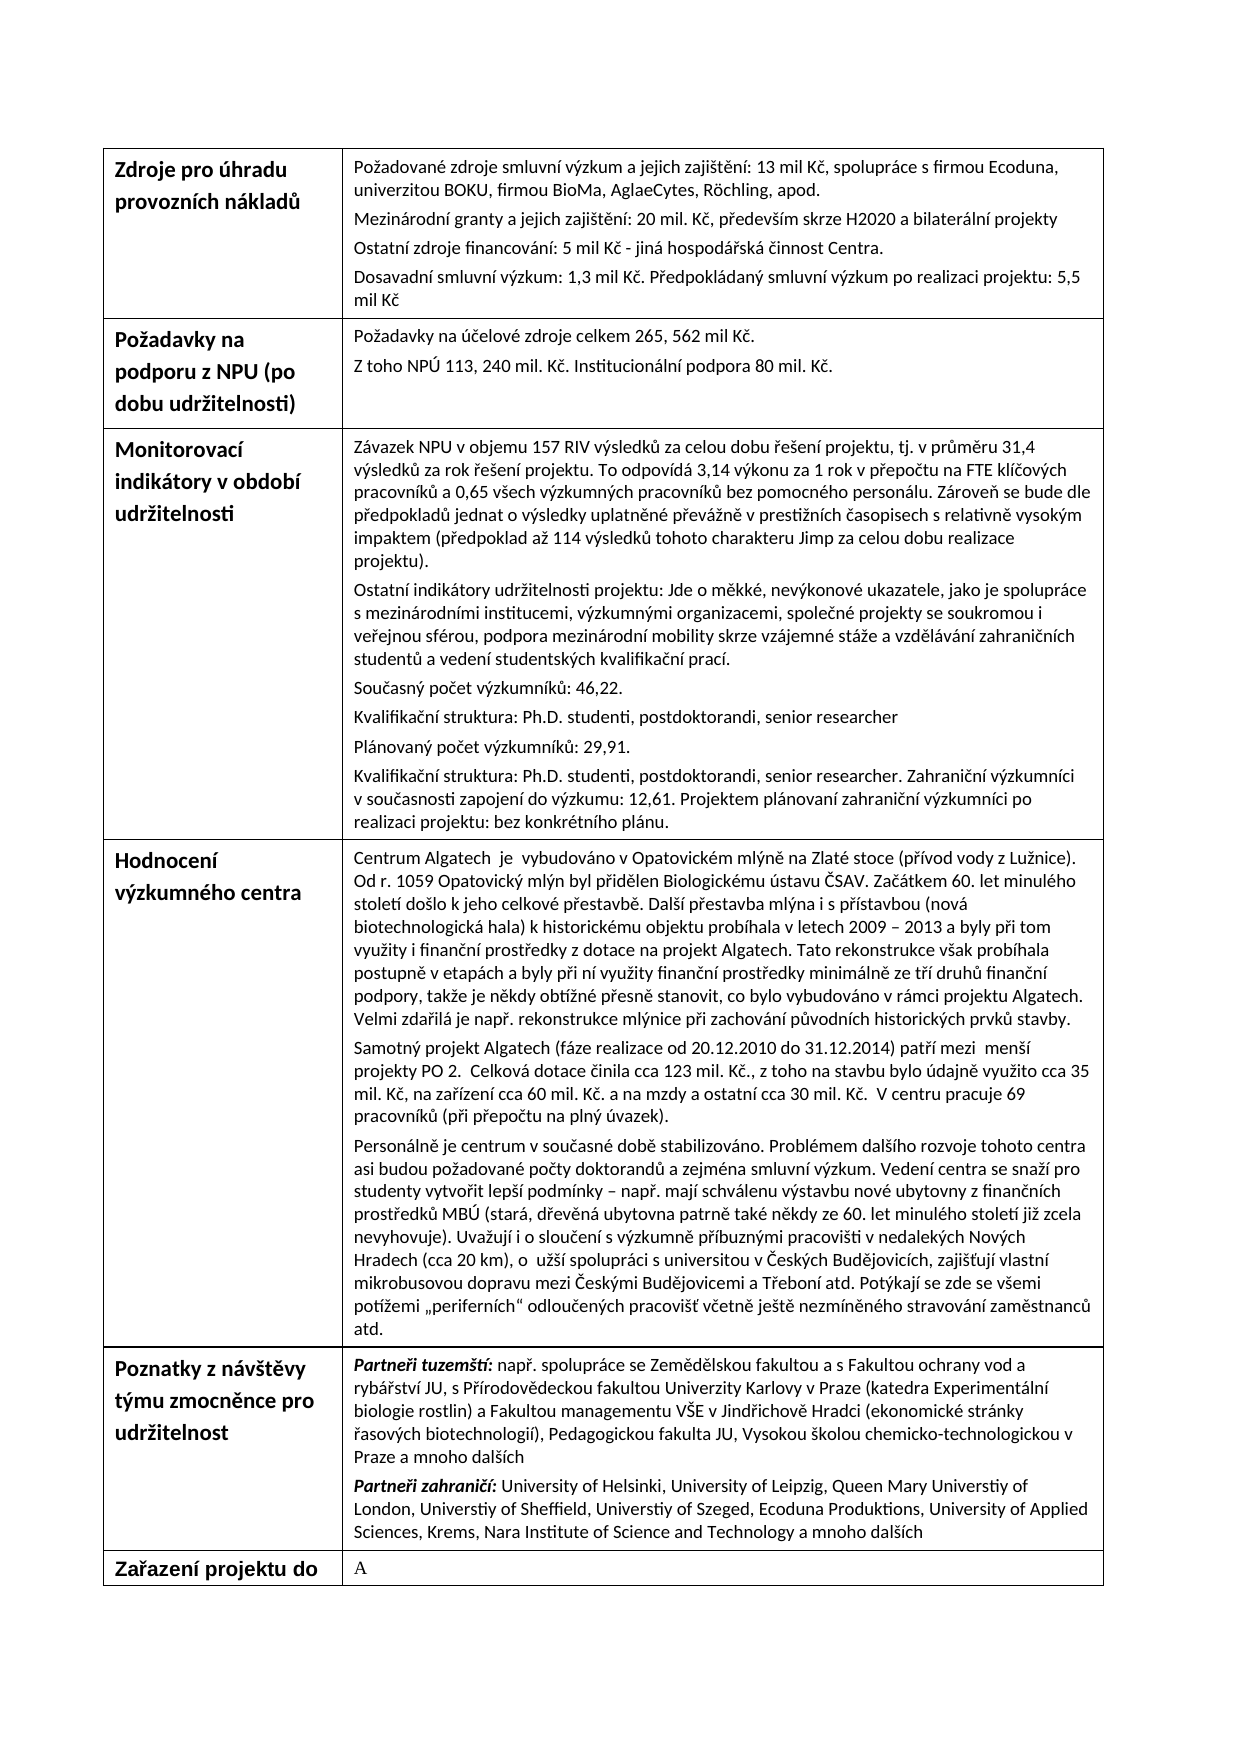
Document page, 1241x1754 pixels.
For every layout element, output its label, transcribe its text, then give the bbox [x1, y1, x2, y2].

table_cell Poznatky z návštěvy týmu zmocněnce pro udržitelnost [104, 1348, 342, 1549]
table_cell Požadavky na účelové zdroje celkem 265, 562 mil Kč. Z toho NPÚ 113, 240 mil. Kč. Institucionální podpora 80 mil. Kč. [343, 319, 1103, 428]
table_cell Monitorovací indikátory v období udržitelnosti [104, 429, 342, 839]
table_cell Požadavky na podporu z NPU (po dobu udržitelnosti) [104, 319, 342, 428]
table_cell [104, 1551, 342, 1584]
table_cell Hodnocení výzkumného centra [104, 840, 342, 1346]
table_cell Závazek NPU v objemu 157 RIV výsledků za celou dobu řešení projektu, tj. v průměru 31,4 výsledků za rok řešení projektu. To odpovídá 3,14 výkonu za 1 rok v přepočtu na FTE klíčových pracovníků a 0,65 všech výzkumných pracovníků bez pomocného personálu. Zároveň se bude dle předpokladů jednat o výsledky uplatněné převážně v prestižních časopisech s relativně vysokým impaktem (předpoklad až 114 výsledků tohoto charakteru Jimp za celou dobu realizace projektu). Ostatní indikátory udržitelnosti projektu: Jde o měkké, nevýkonové ukazatele, jako je spolupráce s mezinárodními institucemi, výzkumnými organizacemi, společné projekty se soukromou i veřejnou sférou, podpora mezinárodní mobility skrze vzájemné stáže a vzdělávání zahraničních studentů a vedení studentských kvalifikační prací. Současný počet výzkumníků: 46,22. Kvalifikační struktura: Ph.D. studenti, postdoktorandi, senior researcher Plánovaný počet výzkumníků: 29,91. Kvalifikační struktura: Ph.D. studenti, postdoktorandi, senior researcher. Zahraniční výzkumníci v současnosti zapojení do výzkumu: 12,61. Projektem plánovaní zahraniční výzkumníci po realizaci projektu: bez konkrétního plánu. [343, 429, 1103, 839]
table_cell Požadované zdroje smluvní výzkum a jejich zajištění: 13 mil Kč, spolupráce s firmou Ecoduna, univerzitou BOKU, firmou BioMa, AglaeCytes, Röchling, apod. Mezinárodní granty a jejich zajištění: 20 mil. Kč, především skrze H2020 a bilaterální projekty Ostatní zdroje financování: 5 mil Kč - jiná hospodářská činnost Centra. Dosavadní smluvní výzkum: 1,3 mil Kč. Předpokládaný smluvní výzkum po realizaci projektu: 5,5 mil Kč [343, 149, 1103, 317]
table_cell Centrum Algatech je vybudováno v Opatovickém mlýně na Zlaté stoce (přívod vody z Lužnice). Od r. 1059 Opatovický mlýn byl přidělen Biologickému ústavu ČSAV. Začátkem 60. let minulého století došlo k jeho celkové přestavbě. Další přestavba mlýna i s přístavbou (nová biotechnologická hala) k historickému objektu probíhala v letech 2009 – 2013 a byly při tom využity i finanční prostředky z dotace na projekt Algatech. Tato rekonstrukce však probíhala postupně v etapách a byly při ní využity finanční prostředky minimálně ze tří druhů finanční podpory, takže je někdy obtížné přesně stanovit, co bylo vybudováno v rámci projektu Algatech. Velmi zdařilá je např. rekonstrukce mlýnice při zachování původních historických prvků stavby. Samotný projekt Algatech (fáze realizace od 20.12.2010 do 31.12.2014) patří mezi menší projekty PO 2. Celková dotace činila cca 123 mil. Kč., z toho na stavbu bylo údajně využito cca 35 mil. Kč, na zařízení cca 60 mil. Kč. a na mzdy a ostatní cca 30 mil. Kč. V centru pracuje 69 pracovníků (při přepočtu na plný úvazek). Personálně je centrum v současné době stabilizováno. Problémem dalšího rozvoje tohoto centra asi budou požadované počty doktorandů a zejména smluvní výzkum. Vedení centra se snaží pro studenty vytvořit lepší podmínky – např. mají schválenu výstavbu nové ubytovny z finančních prostředků MBÚ (stará, dřevěná ubytovna patrně také někdy ze 60. let minulého století již zcela nevyhovuje). Uvažují i o sloučení s výzkumně příbuznými pracovišti v nedalekých Nových Hradech (cca 20 km), o užší spolupráci s universitou v Českých Budějovicích, zajišťují vlastní mikrobusovou dopravu mezi Českými Budějovicemi a Třeboní atd. Potýkají se zde se všemi potížemi „periferních“ odloučených pracovišť včetně ještě nezmíněného stravování zaměstnanců atd. [343, 840, 1103, 1346]
table_cell A [343, 1551, 1103, 1584]
table_cell Partneři tuzemští: např. spolupráce se Zemědělskou fakultou a s Fakultou ochrany vod a rybářství JU, s Přírodovědeckou fakultou Univerzity Karlovy v Praze (katedra Experimentální biologie rostlin) a Fakultou managementu VŠE v Jindřichově Hradci (ekonomické stránky řasových biotechnologií), Pedagogickou fakulta JU, Vysokou školou chemicko-technologickou v Praze a mnoho dalších Partneři zahraničí: University of Helsinki, University of Leipzig, Queen Mary Universtiy of London, Universtiy of Sheffield, Universtiy of Szeged, Ecoduna Produktions, University of Applied Sciences, Krems, Nara Institute of Science and Technology a mnoho dalších [343, 1348, 1103, 1549]
table_cell Zdroje pro úhradu provozních nákladů [104, 149, 342, 317]
